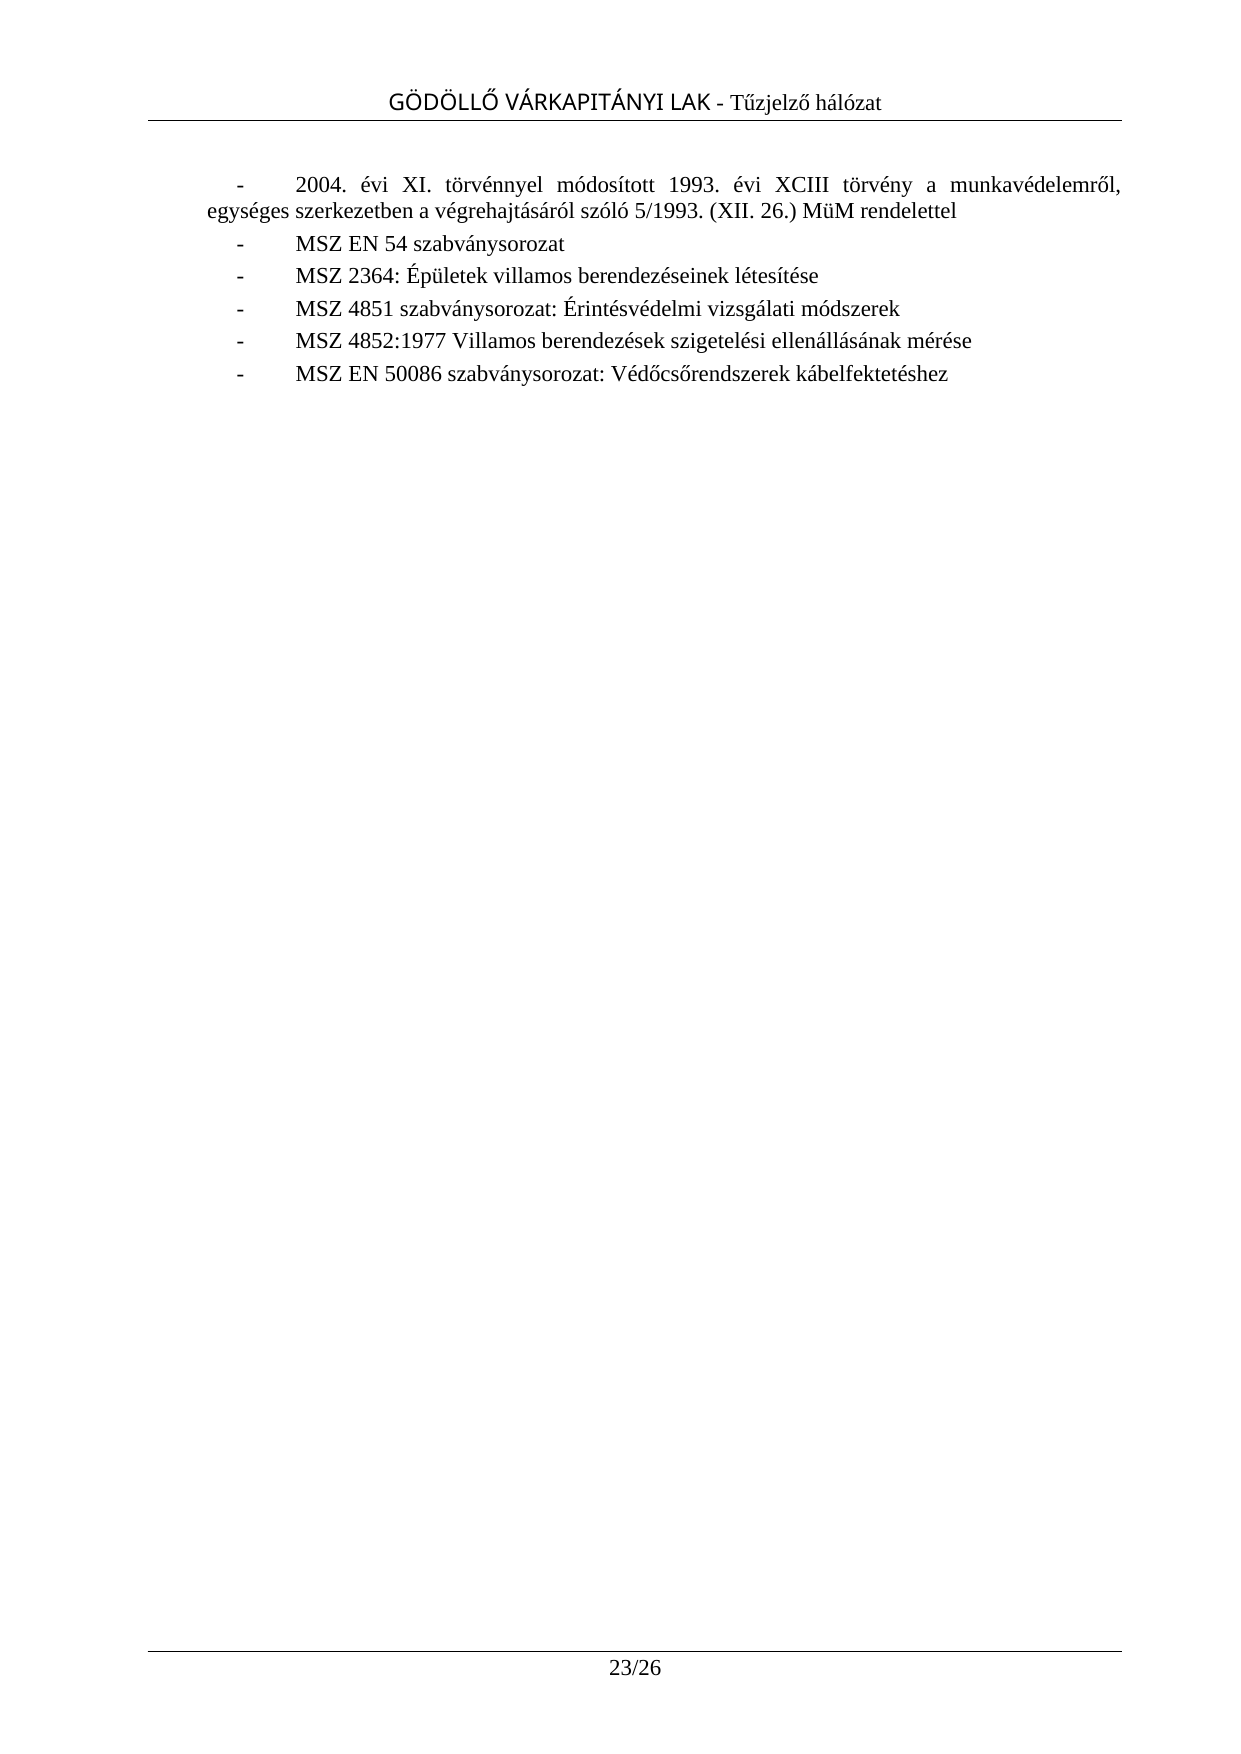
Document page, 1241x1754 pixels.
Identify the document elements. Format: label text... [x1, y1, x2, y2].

text MSZ 4852:1977 Villamos berendezések szigetelési ellenállásának mérése [207, 327, 1122, 354]
text MSZ 2364: Épületek villamos berendezéseinek létesítése [207, 262, 1122, 289]
text 2004. évi XI. törvénnyel módosított 1993. évi XCIII törvény a munkavédelemről, egységes szerkezetben a végrehajtásáról szóló 5/1993. (XII. 26.) MüM rendelettel [207, 171, 1122, 223]
text MSZ 4851 szabványsorozat: Érintésvédelmi vizsgálati módszerek [207, 295, 1122, 321]
text MSZ EN 50086 szabványsorozat: Védőcsőrendszerek kábelfektetéshez [207, 360, 1122, 386]
text MSZ EN 54 szabványsorozat [207, 230, 1122, 256]
